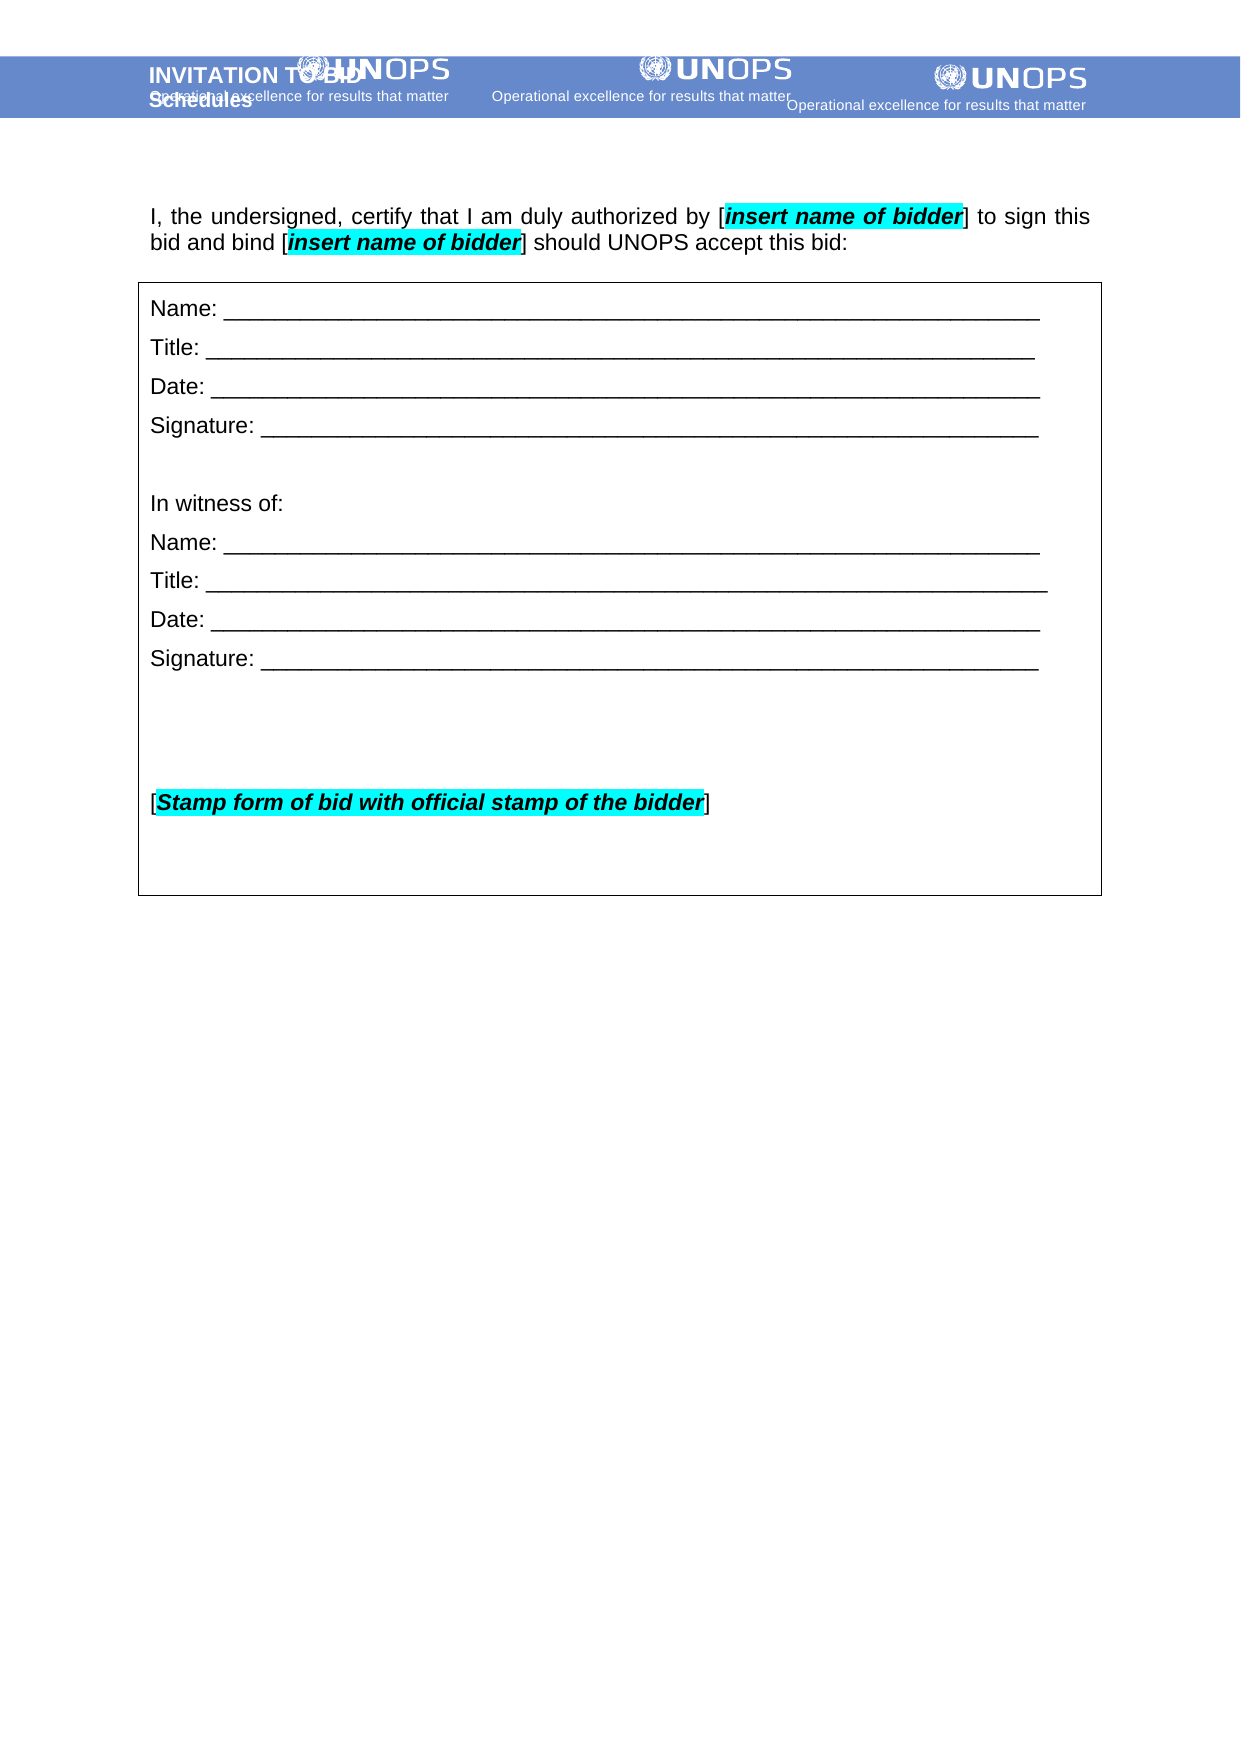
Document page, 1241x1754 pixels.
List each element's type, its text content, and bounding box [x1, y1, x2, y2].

table_header Name: ________________________________________________________________ Title: _________________________________________________________________ Date: _________________________________________________________________ Signature: _____________________________________________________________ In witness of: Name: ________________________________________________________________ Title: __________________________________________________________________ Date: _________________________________________________________________ Signature: _____________________________________________________________ [Stamp form of bid with official stamp of the bidder] [139, 283, 1101, 895]
text I, the undersigned, certify that I am duly authorized by [insert name of bidder] to sign this bid and bind [insert name of bidder] should UNOPS accept this bid: [150, 203, 1090, 255]
